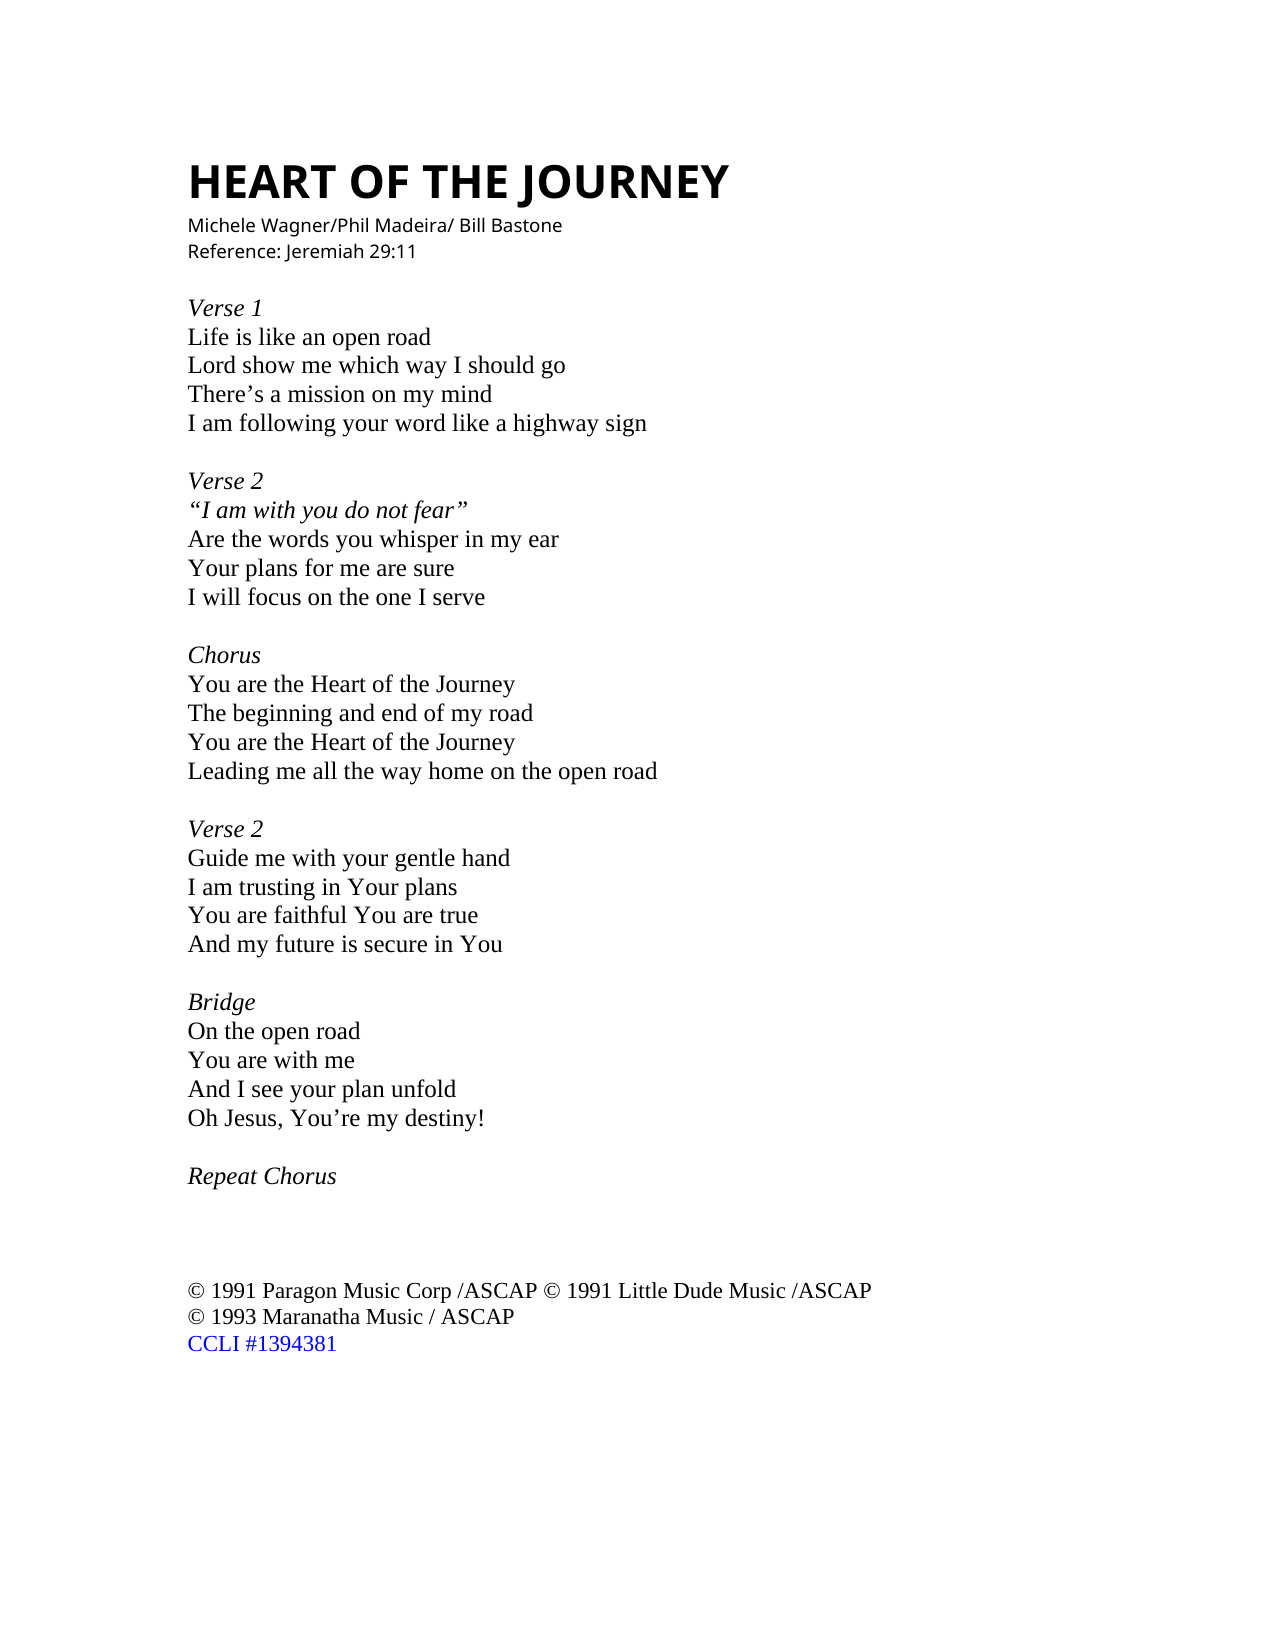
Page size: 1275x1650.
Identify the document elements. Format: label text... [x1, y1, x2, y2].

text Are the words you whisper in my ear [187, 524, 1087, 553]
text Reference: Jeremiah 29:11 [187, 238, 1087, 263]
text You are the Heart of the Journey [187, 727, 1087, 756]
text Guide me with your gentle hand I am trusting in Your plans [187, 843, 1087, 900]
text Oh Jesus, You’re my destiny! [187, 1103, 1087, 1132]
text Bridge [187, 987, 1087, 1016]
text Michele Wagner/Phil Madeira/ Bill Bastone [187, 212, 1087, 238]
text Repeat Chorus [187, 1161, 1087, 1190]
text And I see your plan unfold [187, 1074, 1087, 1103]
text “I am with you do not fear” [187, 495, 1087, 524]
text Chorus [187, 640, 1087, 669]
text Verse 1 [187, 293, 1087, 321]
text Lord show me which way I should go [187, 351, 1087, 379]
text On the open road [187, 1016, 1087, 1045]
text Leading me all the way home on the open road [187, 756, 1087, 785]
text You are faithful You are true [187, 901, 1087, 929]
text I will focus on the one I serve [187, 582, 1087, 611]
text There’s a mission on my mind [187, 379, 1087, 408]
text You are the Heart of the Journey [187, 669, 1087, 698]
text You are with me [187, 1045, 1087, 1074]
text Your plans for me are sure [187, 553, 1087, 582]
text Verse 2 [187, 814, 1087, 843]
text And my future is secure in You [187, 929, 1087, 958]
text © 1991 Paragon Music Corp /ASCAP © 1991 Little Dude Music /ASCAP © 1993 Maranatha Music / ASCAP [187, 1277, 1087, 1330]
text HEART OF THE JOURNEY [187, 150, 1087, 212]
text CCLI #1394381 [187, 1330, 1087, 1356]
text Life is like an open road [187, 322, 1087, 350]
text Verse 2 [187, 466, 1087, 495]
text I am following your word like a highway sign [187, 408, 1087, 437]
text The beginning and end of my road [187, 698, 1087, 727]
